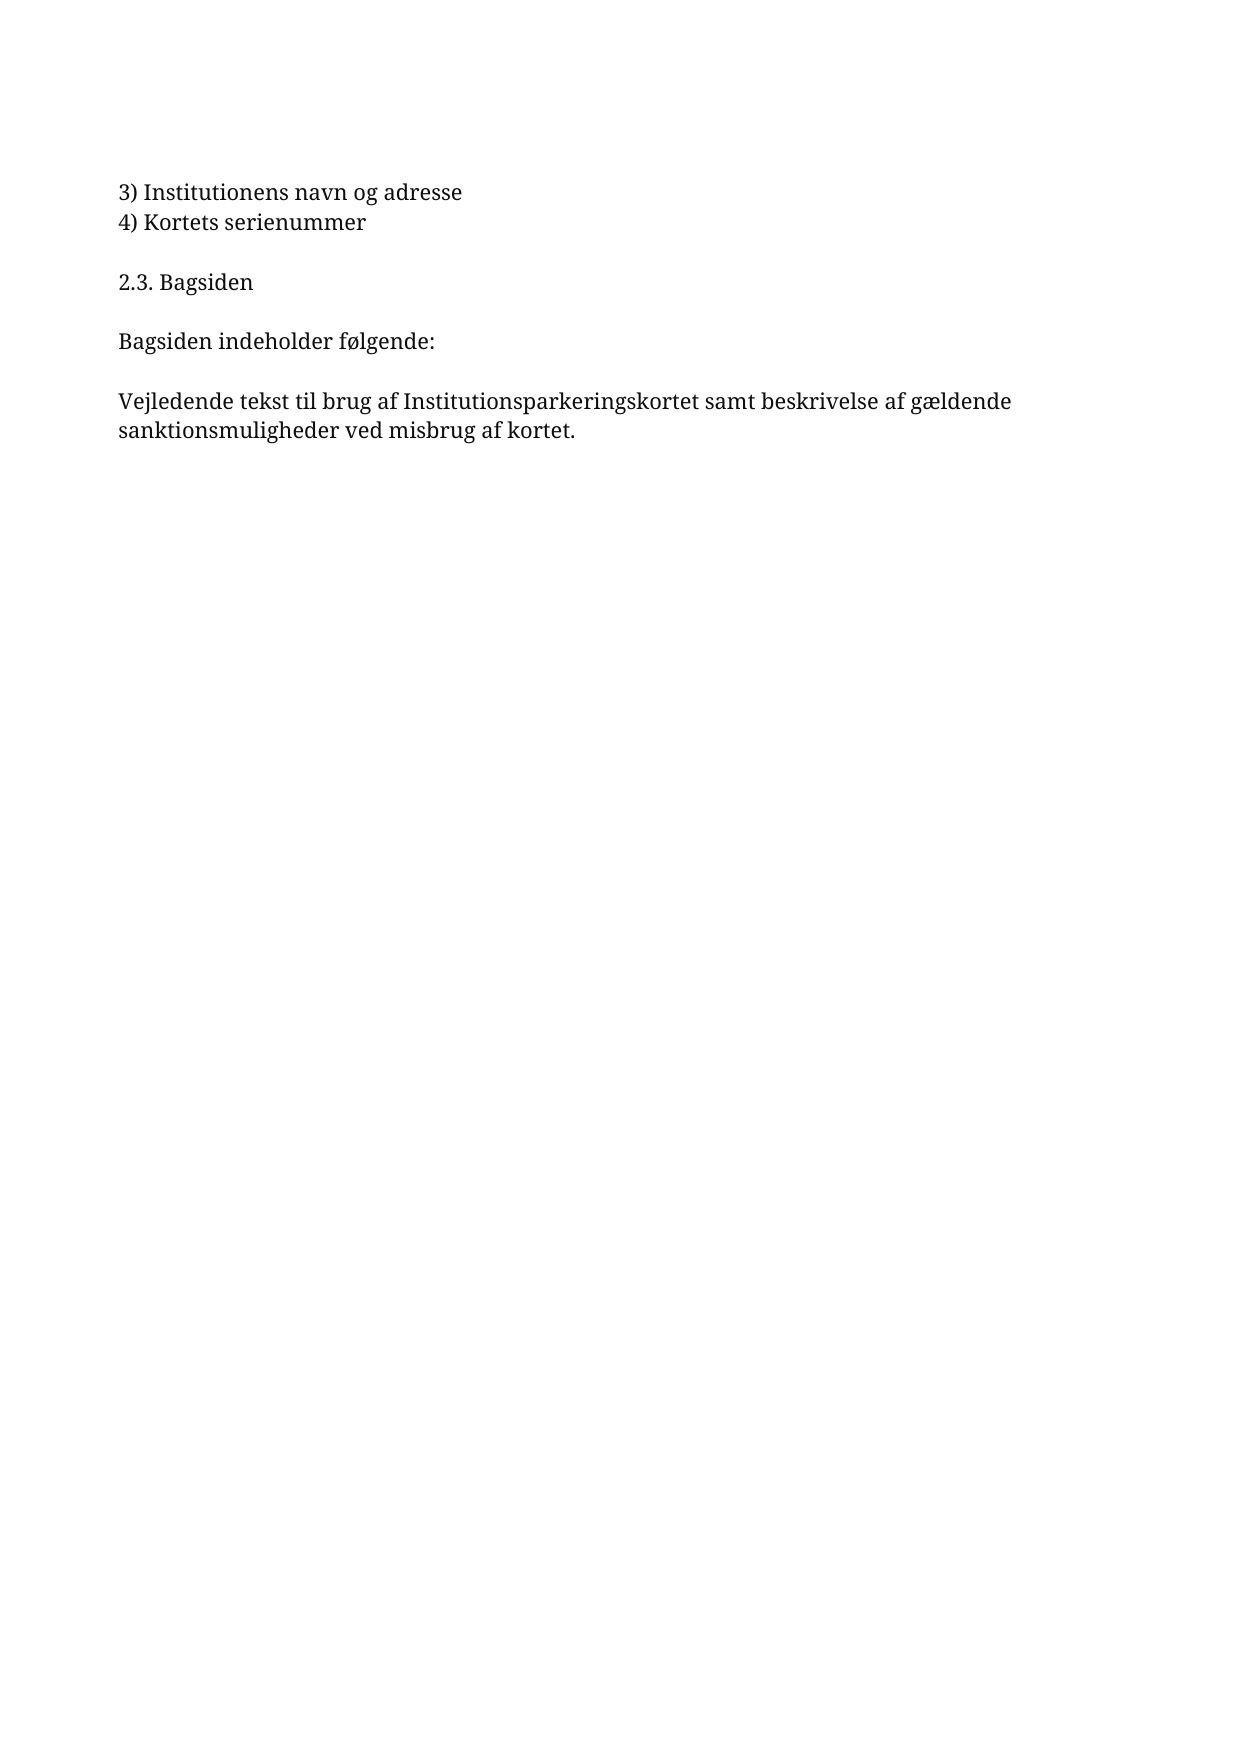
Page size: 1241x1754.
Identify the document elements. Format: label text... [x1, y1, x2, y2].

text 3) Institutionens navn og adresse [118, 177, 1122, 207]
text 2.3. Bagsiden [118, 267, 1122, 296]
text Bagsiden indeholder følgende: [118, 326, 1122, 356]
text Vejledende tekst til brug af Institutionsparkeringskortet samt beskrivelse af gældende sanktionsmuligheder ved misbrug af kortet. [118, 386, 1122, 445]
text 4) Kortets serienummer [118, 207, 1122, 237]
